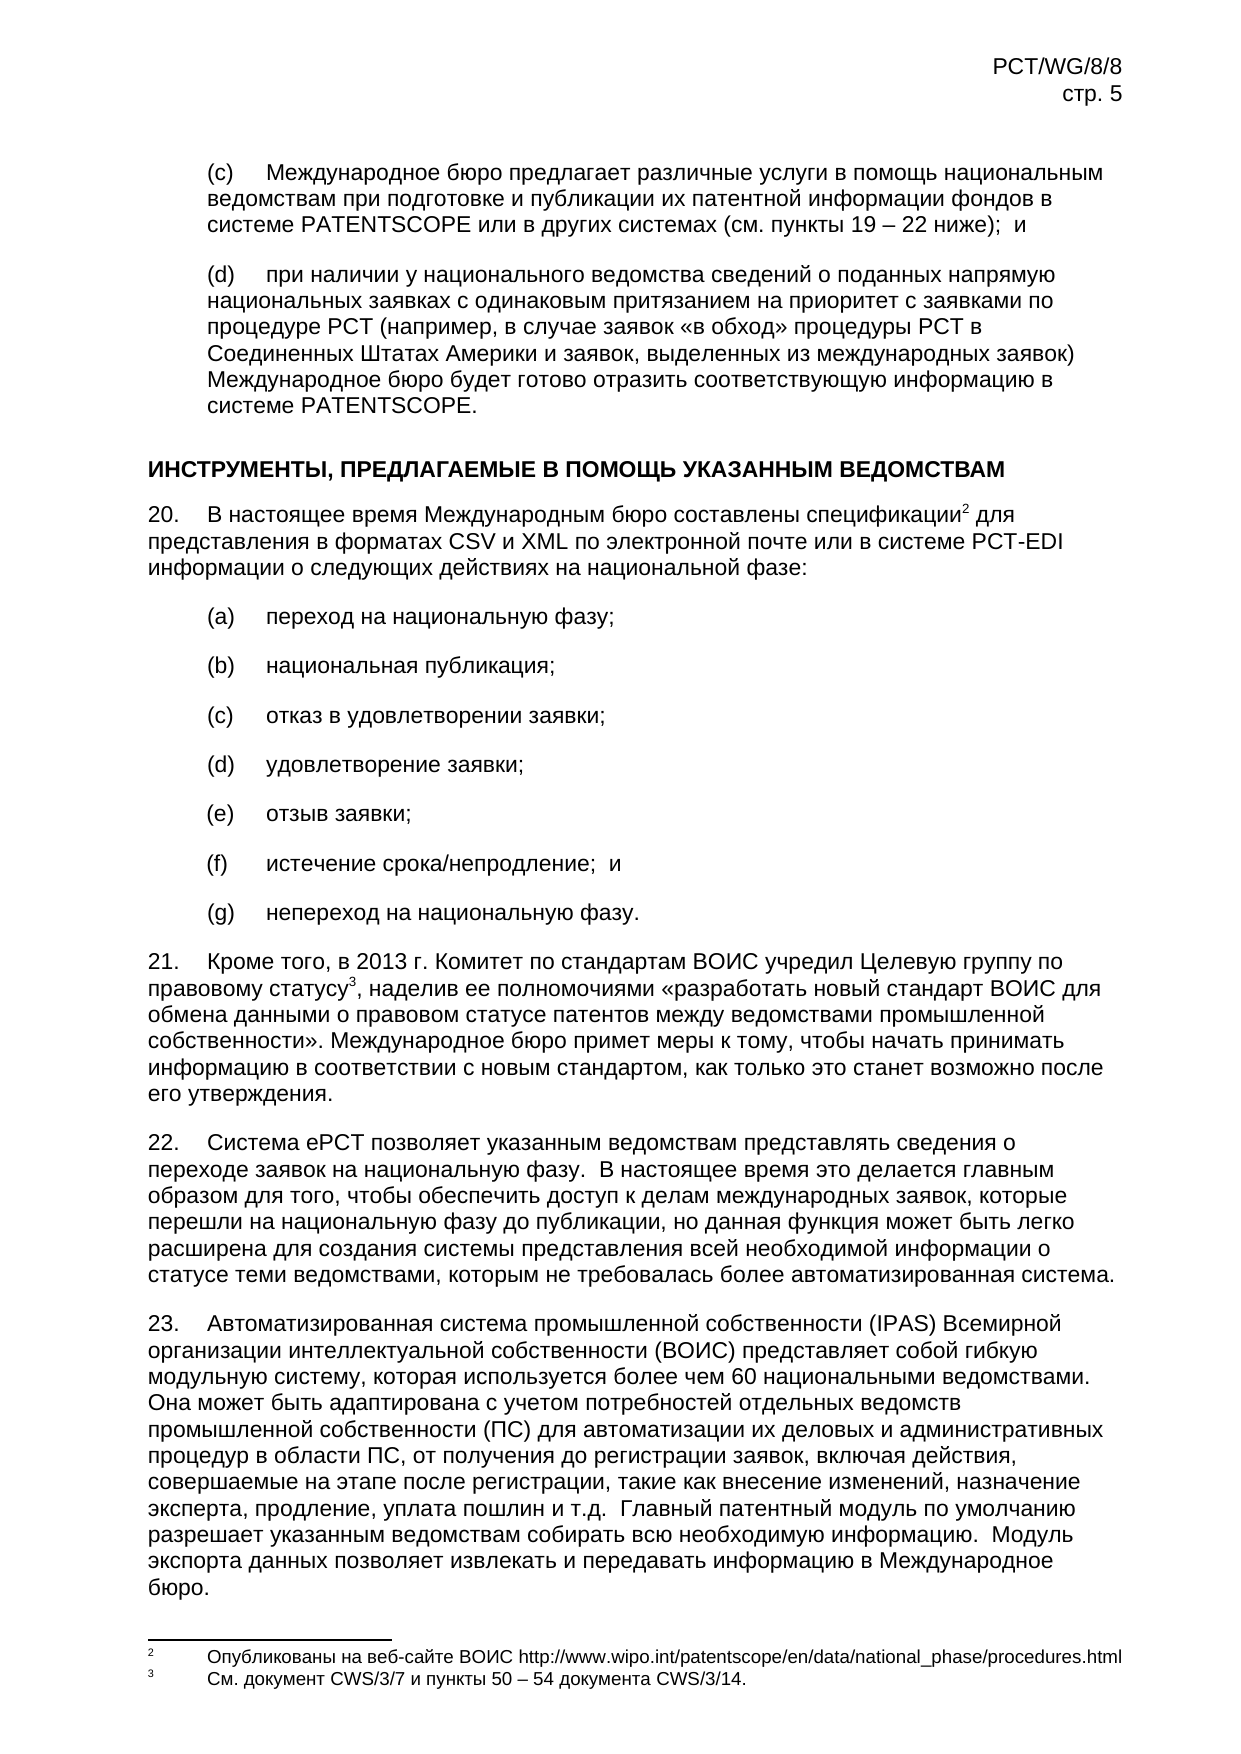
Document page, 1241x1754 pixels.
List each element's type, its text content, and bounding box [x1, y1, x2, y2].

subtitle инструменты, предлагаемые в помощь указанным ведомствам [148, 456, 1122, 482]
list истечение срока/непродление; и [206, 849, 1122, 876]
list отзыв заявки; [206, 800, 1122, 827]
text Автоматизированная система промышленной собственности (IPAS) Всемирной организации интеллектуальной собственности (ВОИС) представляет собой гибкую модульную систему, которая используется более чем 60 национальными ведомствами. Она может быть адаптирована с учетом потребностей отдельных ведомств промышленной собственности (ПС) для автоматизации их деловых и административных процедур в области ПС, от получения до регистрации заявок, включая действия, совершаемые на этапе после регистрации, такие как внесение изменений, назначение эксперта, продление, уплата пошлин и т.д. Главный патентный модуль по умолчанию разрешает указанным ведомствам собирать всю необходимую информацию. Модуль экспорта данных позволяет извлекать и передавать информацию в Международное бюро. [148, 1310, 1122, 1600]
list удовлетворение заявки; [207, 751, 1122, 777]
list переход на национальную фазу; [207, 603, 1122, 629]
list национальная публикация; [207, 652, 1122, 679]
list отказ в удовлетворении заявки; [207, 702, 1122, 728]
text Система ePCT позволяет указанным ведомствам представлять сведения о переходе заявок на национальную фазу. В настоящее время это делается главным образом для того, чтобы обеспечить доступ к делам международных заявок, которые перешли на национальную фазу до публикации, но данная функция может быть легко расширена для создания системы представления всей необходимой информации о статусе теми ведомствами, которым не требовалась более автоматизированная система. [148, 1129, 1122, 1287]
list Международное бюро предлагает различные услуги в помощь национальным ведомствам при подготовке и публикации их патентной информации фондов в системе PATENTSCOPE или в других системах (см. пункты 19 – 22 ниже); и [207, 158, 1122, 238]
text Кроме того, в 2013 г. Комитет по стандартам ВОИС учредил Целевую группу по правовому статусу, наделив ее полномочиями «разработать новый стандарт ВОИС для обмена данными о правовом статусе патентов между ведомствами промышленной собственности». Международное бюро примет меры к тому, чтобы начать принимать информацию в соответствии с новым стандартом, как только это станет возможно после его утверждения. [148, 948, 1122, 1106]
list непереход на национальную фазу. [207, 899, 1122, 925]
list при наличии у национального ведомства сведений о поданных напрямую национальных заявках с одинаковым притязанием на приоритет с заявками по процедуре PCT (например, в случае заявок «в обход» процедуры PCT в Соединенных Штатах Америки и заявок, выделенных из международных заявок) Международное бюро будет готово отразить соответствующую информацию в системе PATENTSCOPE. [207, 261, 1122, 419]
text В настоящее время Международным бюро составлены спецификации для представления в форматах CSV и XML по электронной почте или в системе PCT-EDI информации о следующих действиях на национальной фазе: [148, 501, 1122, 580]
